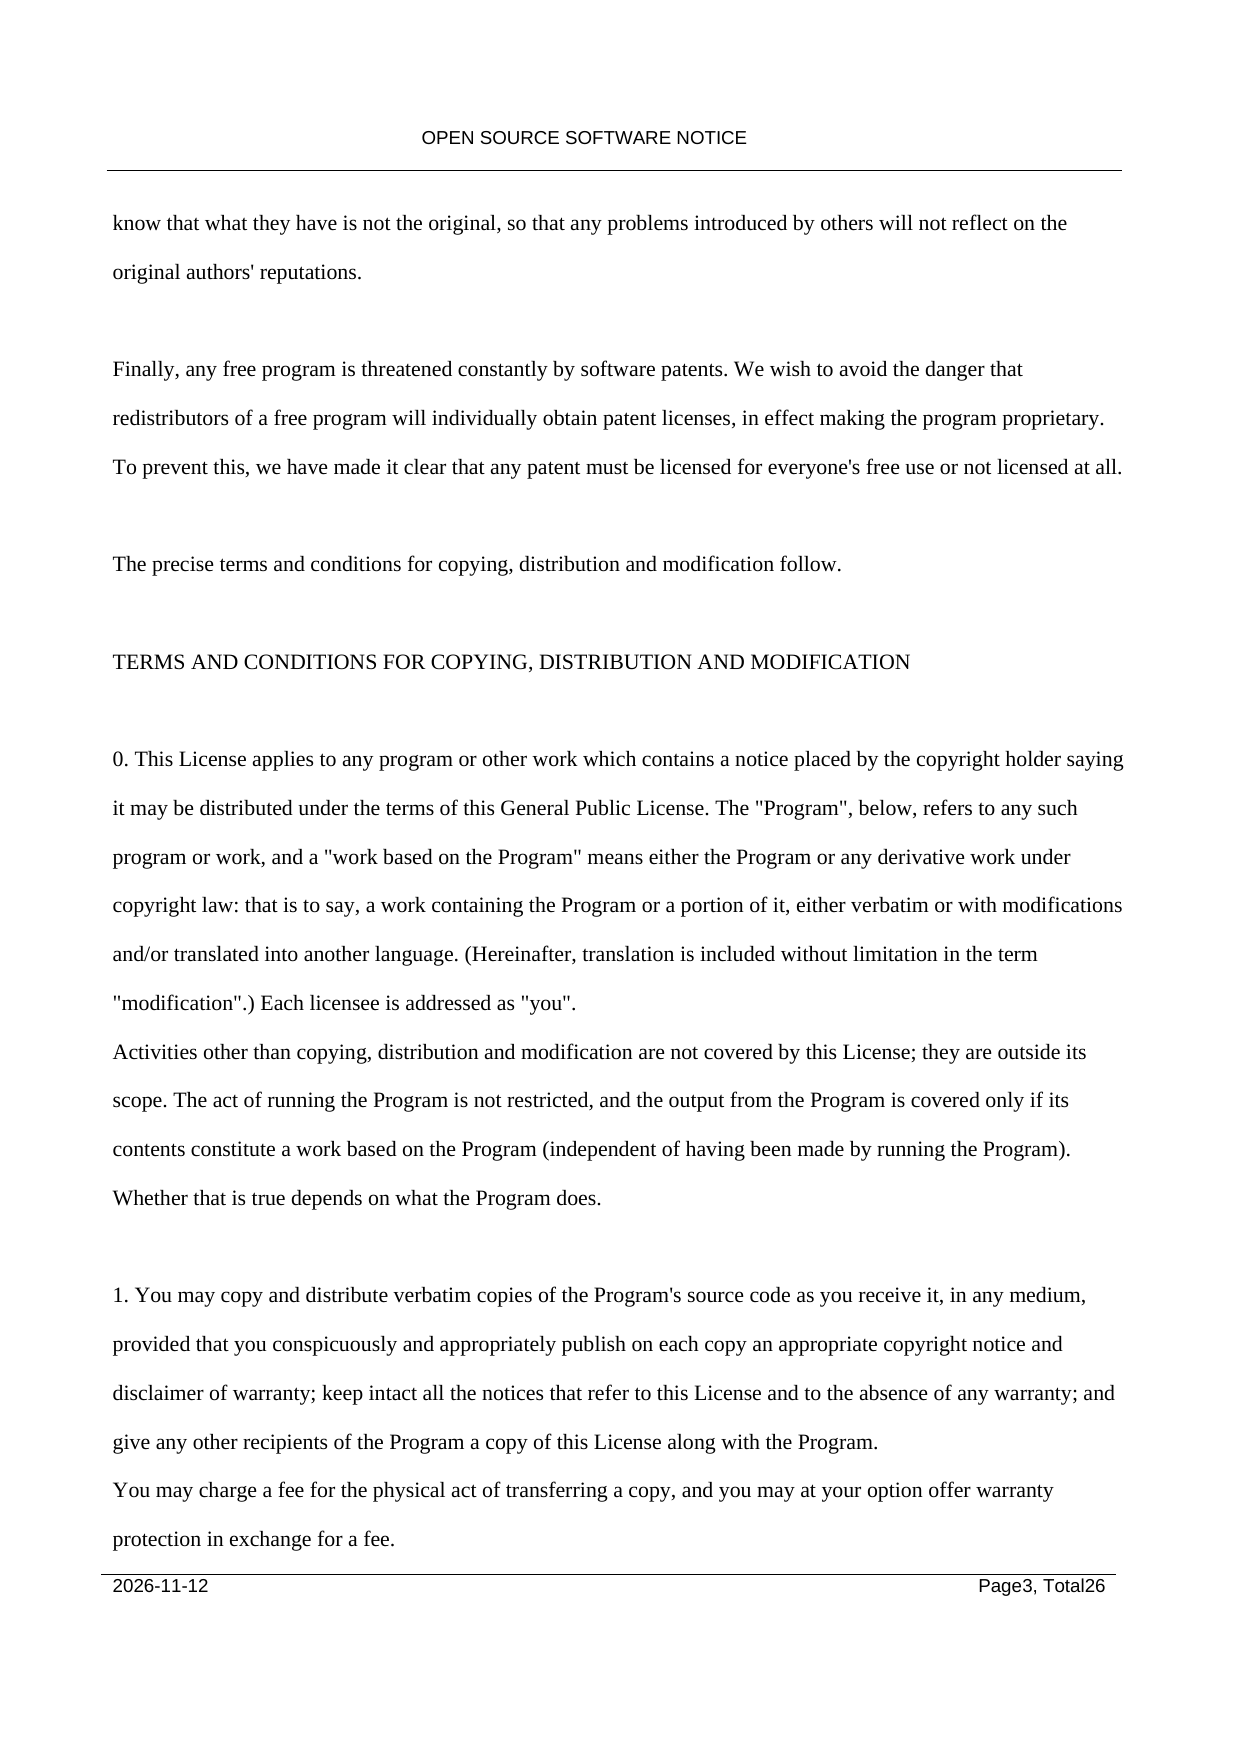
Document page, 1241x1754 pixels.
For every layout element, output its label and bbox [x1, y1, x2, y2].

text [112, 206, 1128, 1555]
